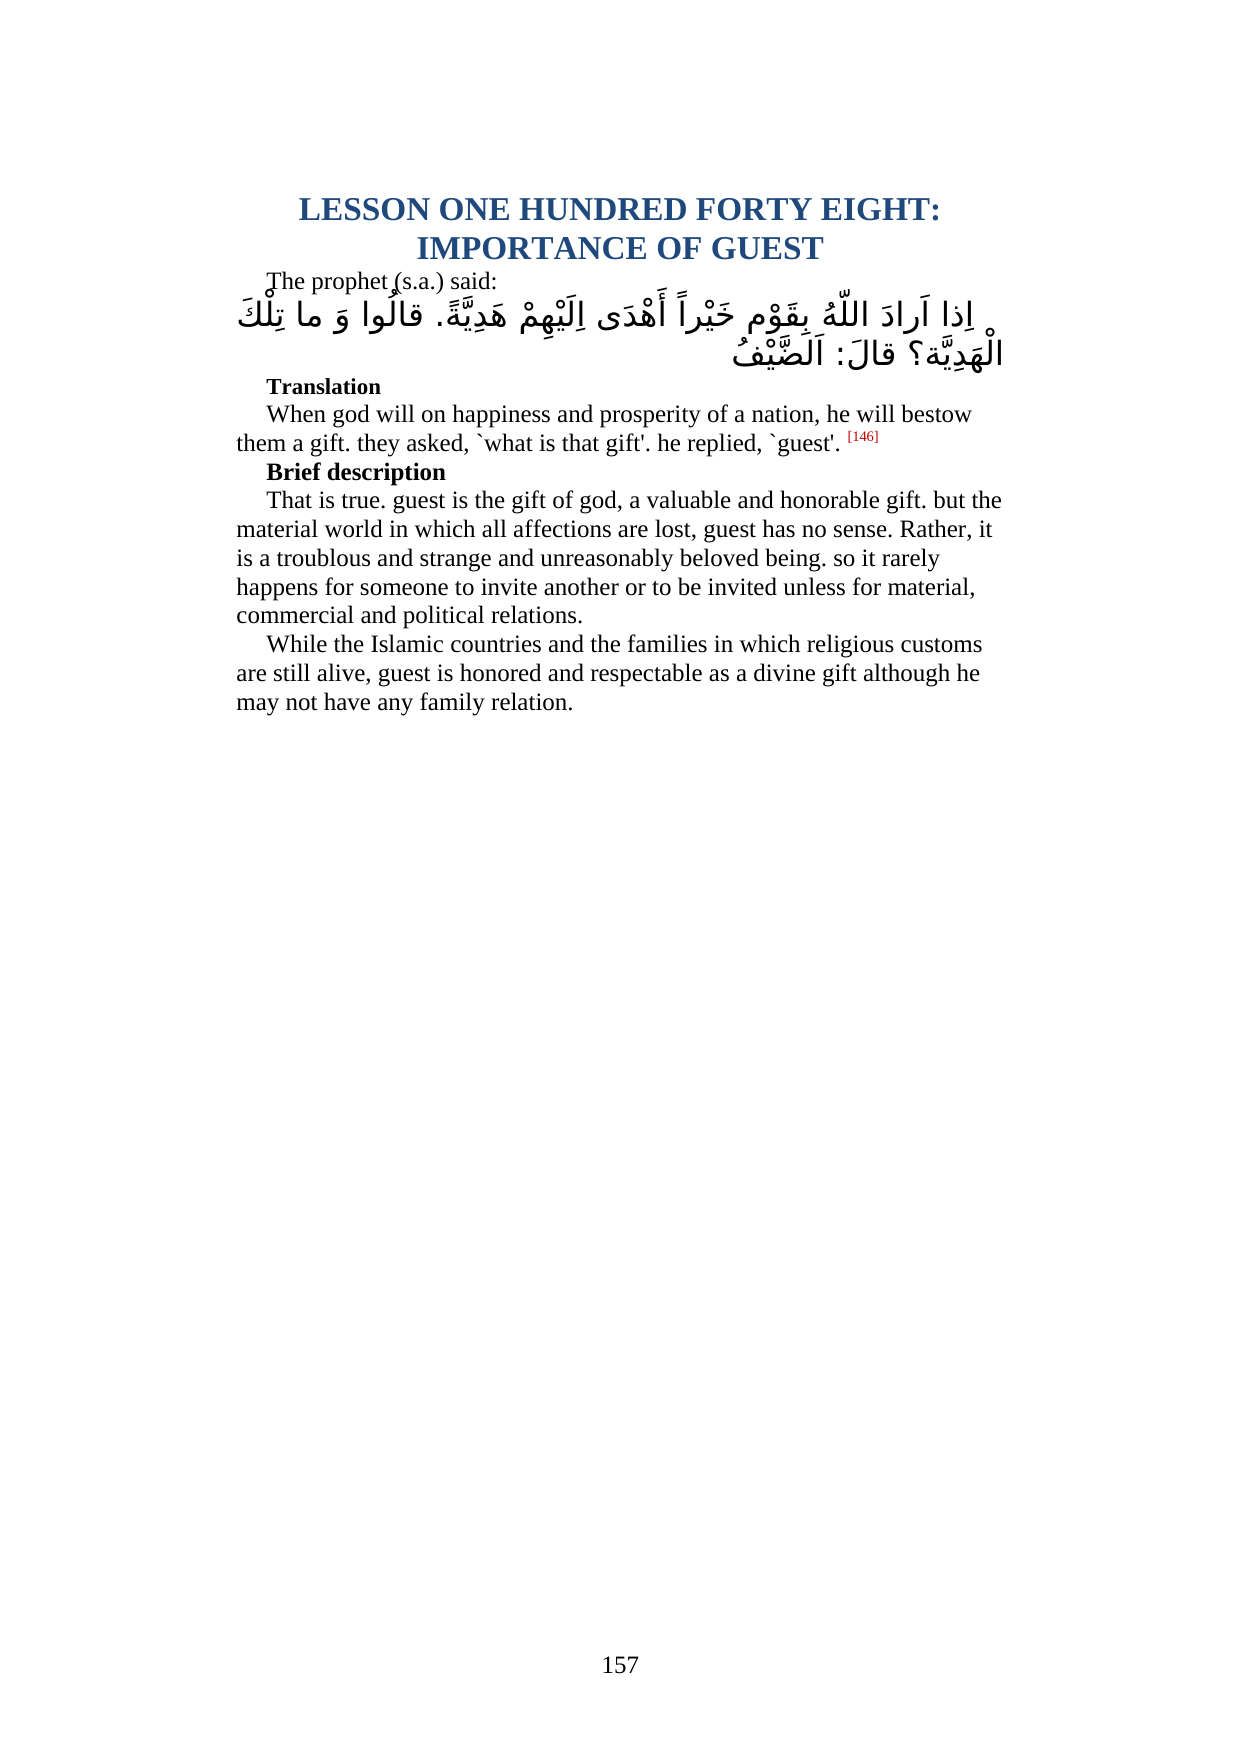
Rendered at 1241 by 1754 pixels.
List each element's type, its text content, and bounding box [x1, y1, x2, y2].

text The prophet (s.a.) said: [236, 266, 1004, 295]
subtitle LESSON ONE HUNDRED FORTY EIGHT: IMPORTANCE OF GUEST [236, 190, 1004, 266]
text Brief description [236, 457, 1004, 485]
text Translation [236, 373, 1004, 399]
text When god will on happiness and prosperity of a nation, he will bestow them a gift. they asked, `what is that gift'. he replied, `guest'. [146] [236, 399, 1004, 457]
text While the Islamic countries and the families in which religious customs are still alive, guest is honored and respectable as a divine gift although he may not have any family relation. [236, 629, 1004, 715]
text اِذا اَرادَ اللّهُ بِقَوْم خَيْراً أَهْدَى اِلَيْهِمْ هَدِيَّةً. قالُوا وَ ما تِلْكَ الْهَدِيَّة؟ قالَ: اَلضَّيْفُ [236, 295, 1004, 373]
text That is true. guest is the gift of god, a valuable and honorable gift. but the material world in which all affections are lost, guest has no sense. Rather, it is a troublous and strange and unreasonably beloved being. so it rarely happens for someone to invite another or to be invited unless for material, commercial and political relations. [236, 485, 1004, 629]
